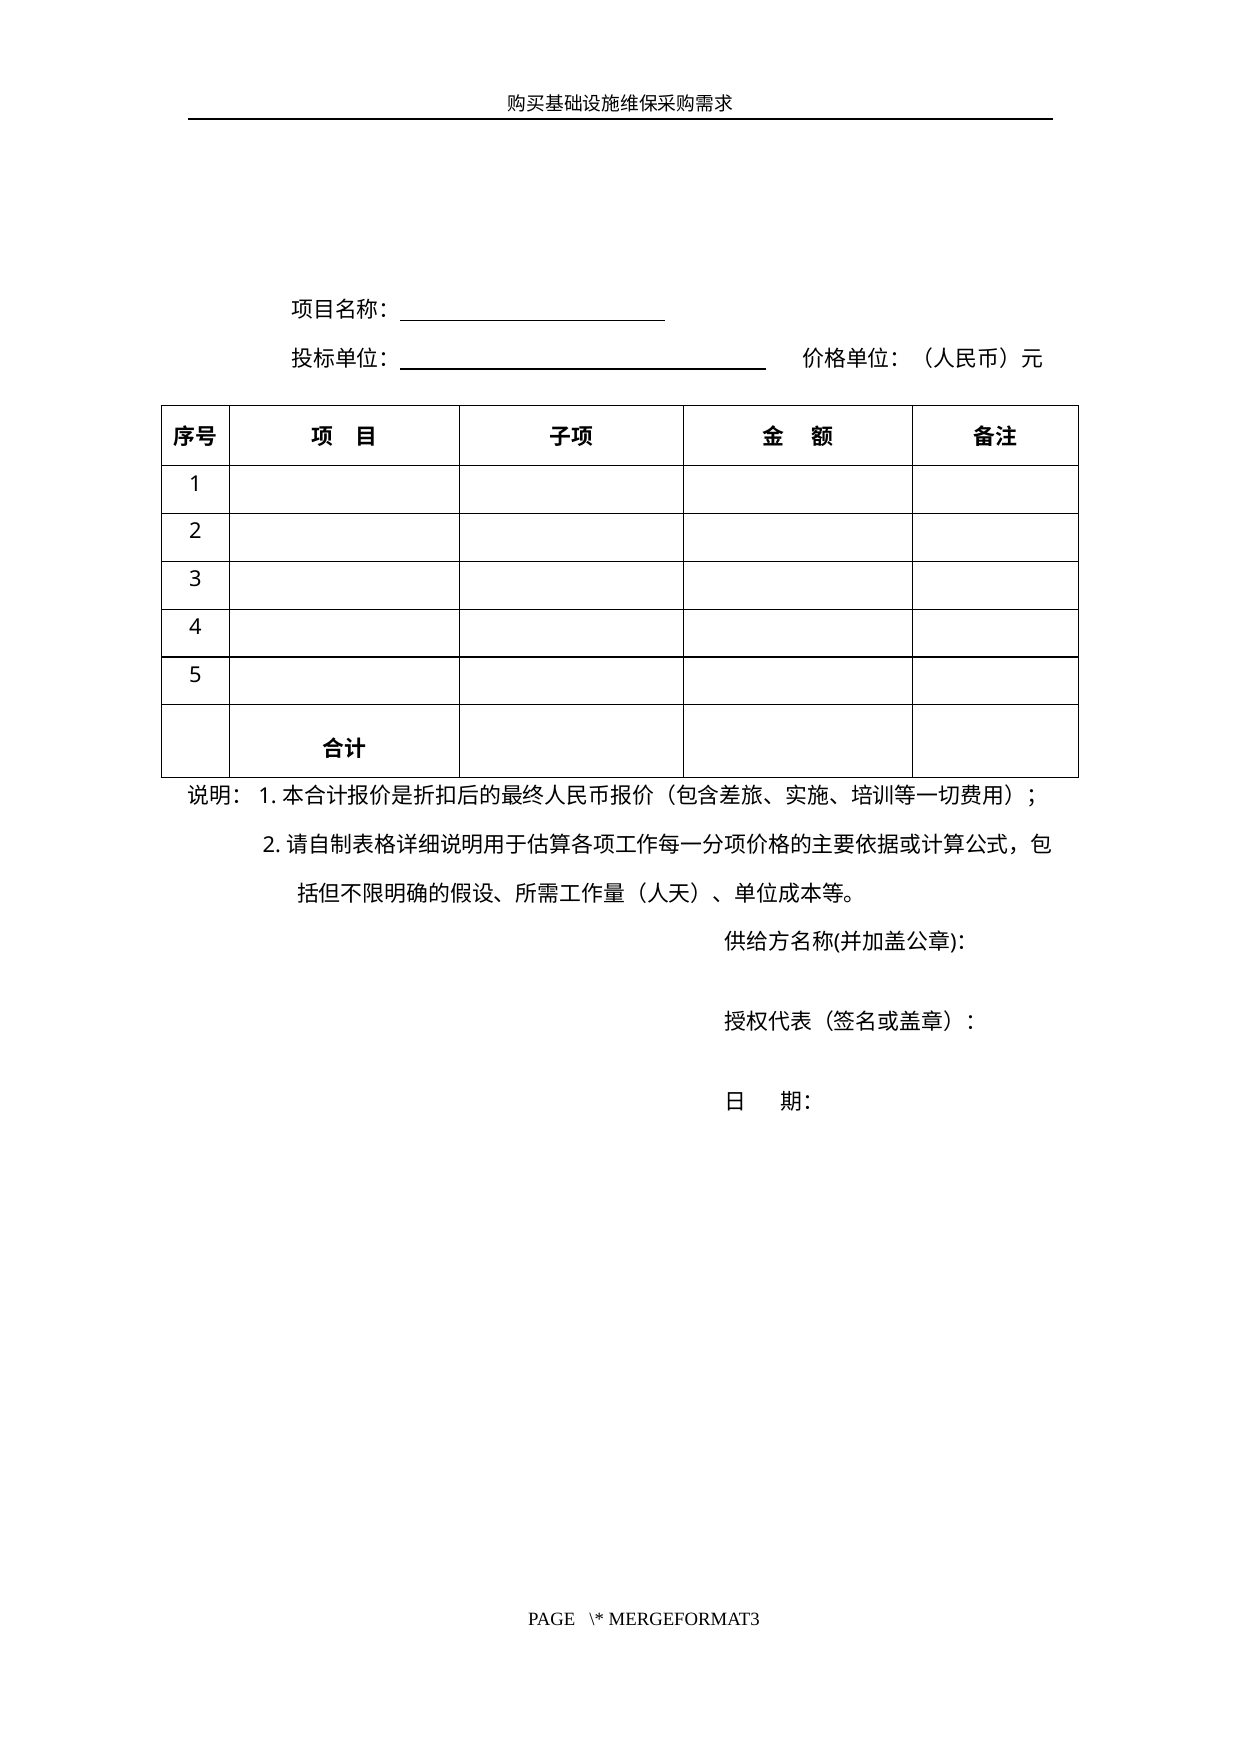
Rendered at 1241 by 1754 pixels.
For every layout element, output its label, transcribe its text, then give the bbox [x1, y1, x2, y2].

table_header 金 额 [684, 406, 912, 465]
table_cell [913, 562, 1078, 609]
table_cell [230, 610, 459, 656]
table_cell [230, 562, 459, 609]
table_header 子项 [460, 406, 683, 465]
table_cell [684, 658, 912, 704]
table_cell 5 [162, 658, 229, 704]
table_header 项 目 [230, 406, 459, 465]
table_cell 合计 [230, 705, 459, 777]
text 项目名称： [244, 292, 1053, 324]
table_cell [230, 466, 459, 513]
text 授权代表（签名或盖章）： [677, 1004, 1053, 1036]
text 2. 请自制表格详细说明用于估算各项工作每一分项价格的主要依据或计算公式，包括但不限明确的假设、所需工作量（人天）、单位成本等。 [187, 826, 1053, 908]
table_cell [913, 658, 1078, 704]
table_cell [230, 658, 459, 704]
table_cell [913, 514, 1078, 561]
table_header 序号 [162, 406, 229, 465]
table_cell [913, 466, 1078, 513]
table_cell [913, 705, 1078, 777]
text 投标单位： 价格单位：（人民币）元 [244, 340, 1053, 373]
table_cell [684, 705, 912, 777]
table_header 备注 [913, 406, 1078, 465]
table_cell [913, 610, 1078, 656]
table_cell [684, 562, 912, 609]
text 日 期： [677, 1084, 1053, 1116]
table_cell 3 [162, 562, 229, 609]
table_cell [684, 514, 912, 561]
table_cell 1 [162, 466, 229, 513]
table_cell 4 [162, 610, 229, 656]
table_cell [460, 466, 683, 513]
text 供给方名称(并加盖公章)： [677, 923, 1053, 956]
table_cell 2 [162, 514, 229, 561]
table_cell [684, 466, 912, 513]
table_cell [460, 658, 683, 704]
table_cell [460, 514, 683, 561]
text 说明： 1. 本合计报价是折扣后的最终人民币报价（包含差旅、实施、培训等一切费用）； [187, 778, 1053, 811]
table_cell [162, 705, 229, 777]
table_cell [460, 610, 683, 656]
table_cell [460, 562, 683, 609]
table_cell [684, 610, 912, 656]
table_cell [230, 514, 459, 561]
table_cell [460, 705, 683, 777]
